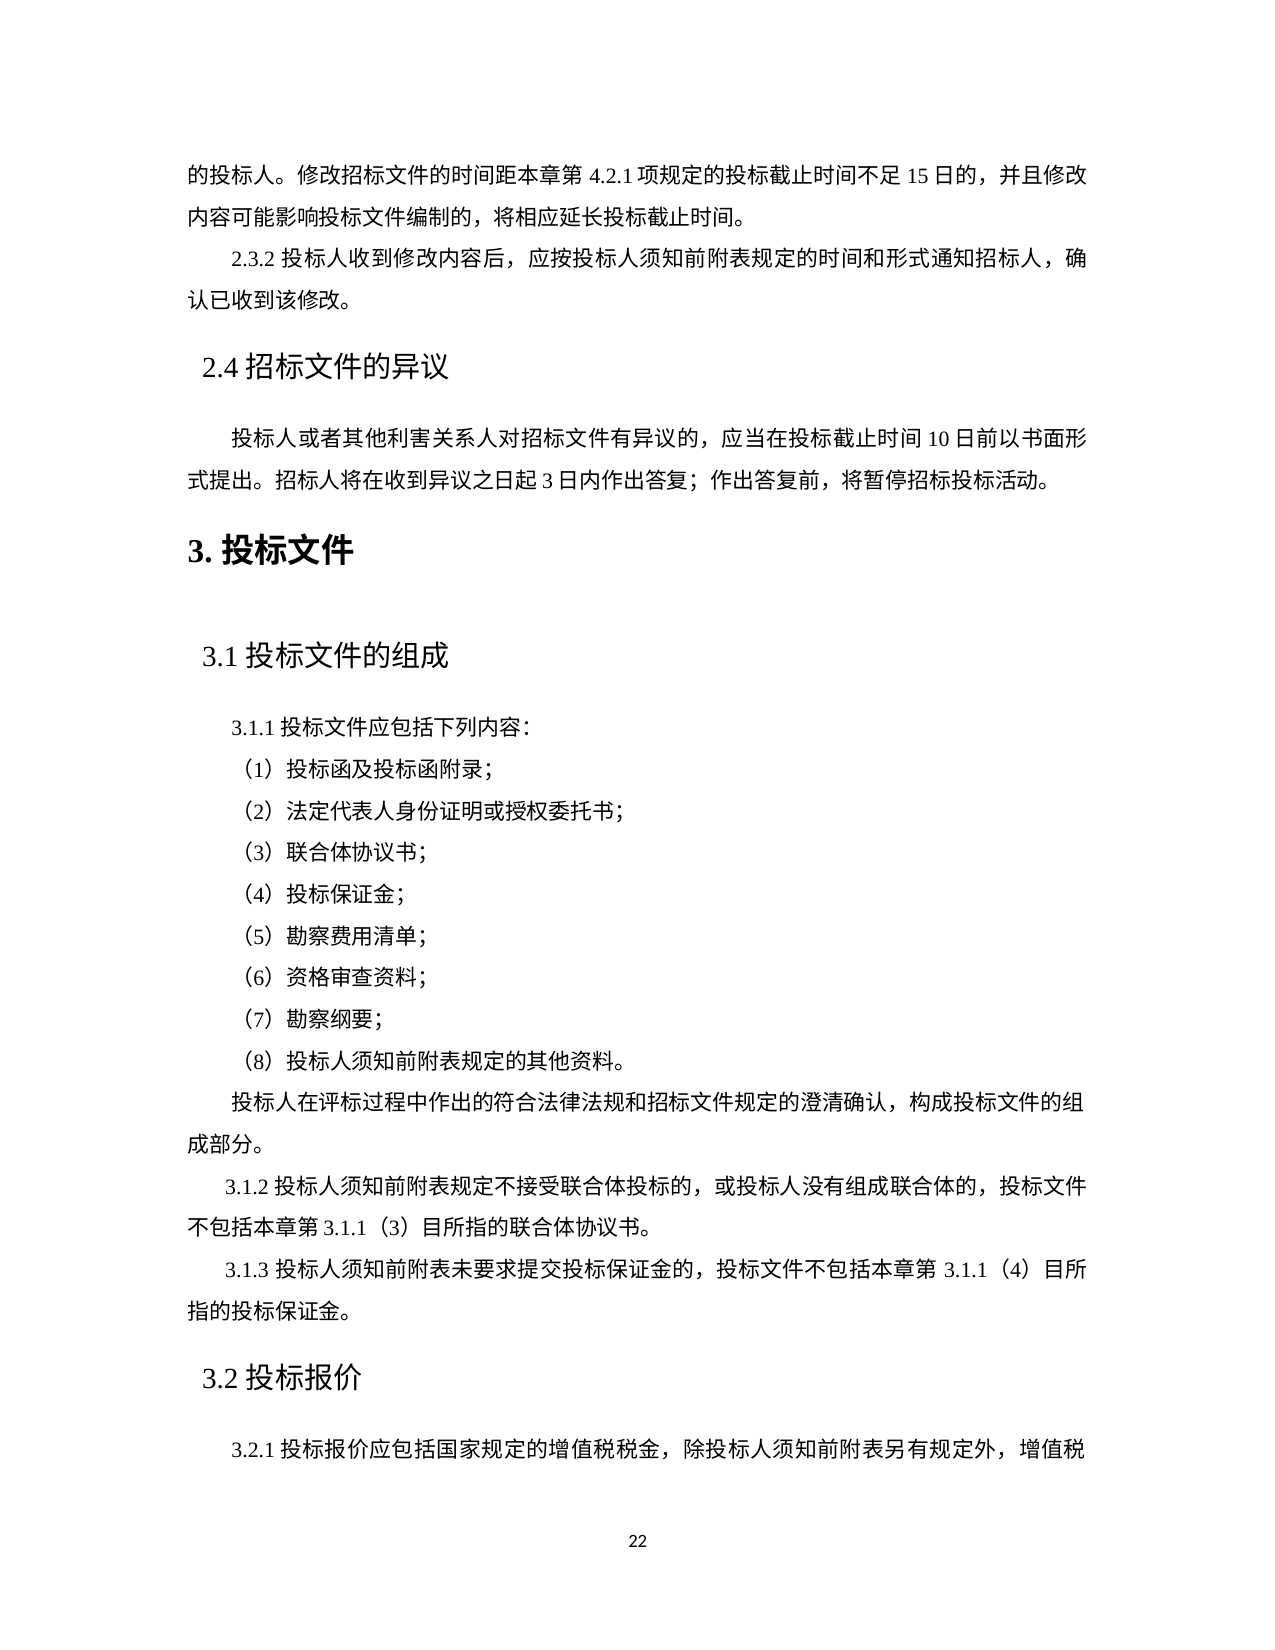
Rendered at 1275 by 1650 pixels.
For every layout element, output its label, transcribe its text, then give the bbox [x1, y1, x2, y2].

text 投标人在评标过程中作出的符合法律法规和招标文件规定的澄清确认，构成投标文件的组成部分。 [187, 1077, 1087, 1161]
text （7）勘察纲要； [187, 994, 1087, 1036]
text （3）联合体协议书； [187, 827, 1087, 869]
text （6）资格审查资料； [187, 952, 1087, 994]
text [187, 1424, 1087, 1466]
text 3.1.3 投标人须知前附表未要求提交投标保证金的，投标文件不包括本章第3.1.1（4）目所指的投标保证金。 [187, 1244, 1087, 1327]
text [187, 150, 1087, 233]
subtitle 3. 投标文件 [187, 523, 1087, 572]
subtitle 3.1 投标文件的组成 [187, 633, 1087, 675]
text 2.3.2 投标人收到修改内容后，应按投标人须知前附表规定的时间和形式通知招标人，确认已收到该修改。 [187, 233, 1087, 317]
text 3.1.2 投标人须知前附表规定不接受联合体投标的，或投标人没有组成联合体的，投标文件不包括本章第3.1.1（3）目所指的联合体协议书。 [187, 1161, 1087, 1244]
text （2）法定代表人身份证明或授权委托书； [187, 786, 1087, 827]
text （5）勘察费用清单； [187, 911, 1087, 952]
subtitle 2.4 招标文件的异议 [187, 344, 1087, 386]
text （4）投标保证金； [187, 869, 1087, 911]
text 投标人或者其他利害关系人对招标文件有异议的，应当在投标截止时间10日前以书面形式提出。招标人将在收到异议之日起3日内作出答复；作出答复前，将暂停招标投标活动。 [187, 413, 1087, 496]
text （1）投标函及投标函附录； [187, 744, 1087, 786]
text （8）投标人须知前附表规定的其他资料。 [187, 1036, 1087, 1077]
subtitle 3.2 投标报价 [187, 1354, 1087, 1397]
text 3.1.1 投标文件应包括下列内容： [187, 702, 1087, 744]
